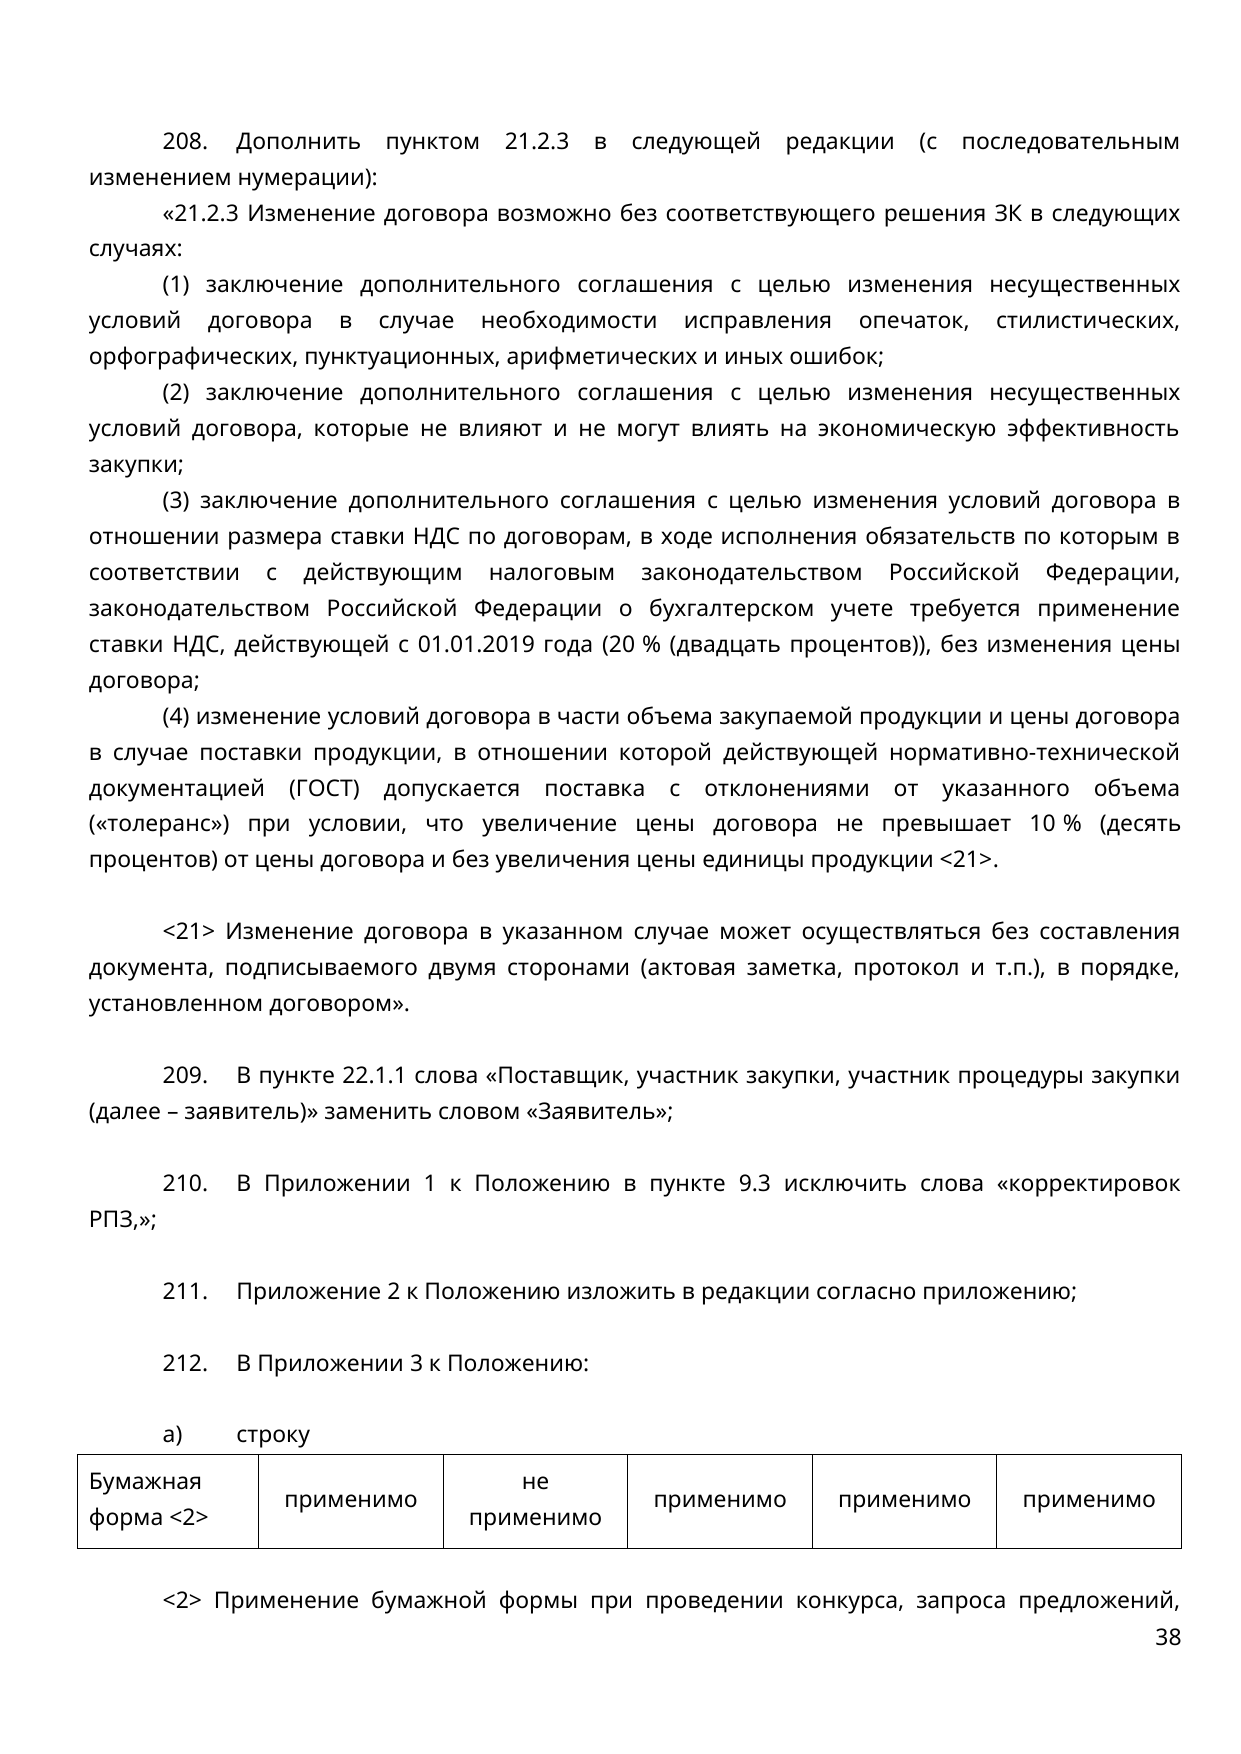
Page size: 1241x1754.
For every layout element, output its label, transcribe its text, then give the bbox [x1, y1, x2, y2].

table_header не применимо [444, 1455, 627, 1547]
title (3) заключение дополнительного соглашения с целью изменения условий договора в отношении размера ставки НДС по договорам, в ходе исполнения обязательств по которым в соответствии с действующим налоговым законодательством Российской Федерации, законодательством Российской Федерации о бухгалтерском учете требуется применение ставки НДС, действующей с 01.01.2019 года (20 % (двадцать процентов)), без изменения цены договора; [89, 484, 1181, 695]
table_header применимо [259, 1455, 443, 1547]
table_header применимо [997, 1455, 1181, 1547]
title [89, 1584, 1181, 1616]
title В Приложении 1 к Положению в пункте 9.3 исключить слова «корректировок РПЗ,»; [89, 1167, 1181, 1234]
title (4) изменение условий договора в части объема закупаемой продукции и цены договора в случае поставки продукции, в отношении которой действующей нормативно-технической документацией (ГОСТ) допускается поставка с отклонениями от указанного объема («толеранс») при условии, что увеличение цены договора не превышает 10 % (десять процентов) от цены договора и без увеличения цены единицы продукции <21>. [89, 699, 1181, 874]
table_header Бумажная форма <2> [78, 1455, 258, 1547]
table_header применимо [813, 1455, 996, 1547]
title <21> Изменение договора в указанном случае может осуществляться без составления документа, подписываемого двумя сторонами (актовая заметка, протокол и т.п.), в порядке, установленном договором». [89, 915, 1181, 1018]
title Приложение 2 к Положению изложить в редакции согласно приложению; [89, 1274, 1181, 1306]
title Дополнить пунктом 21.2.3 в следующей редакции (с последовательным изменением нумерации): [89, 124, 1181, 192]
title (1) заключение дополнительного соглашения с целью изменения несущественных условий договора в случае необходимости исправления опечаток, стилистических, орфографических, пунктуационных, арифметических и иных ошибок; [89, 268, 1181, 371]
title «21.2.3 Изменение договора возможно без соответствующего решения ЗК в следующих случаях: [89, 196, 1181, 264]
title (2) заключение дополнительного соглашения с целью изменения несущественных условий договора, которые не влияют и не могут влиять на экономическую эффективность закупки; [89, 376, 1181, 479]
title строку [89, 1418, 1181, 1449]
title В пункте 22.1.1 слова «Поставщик, участник закупки, участник процедуры закупки (далее – заявитель)» заменить словом «Заявитель»; [89, 1059, 1181, 1126]
title В Приложении 3 к Положению: [89, 1346, 1181, 1378]
table_header применимо [628, 1455, 812, 1547]
